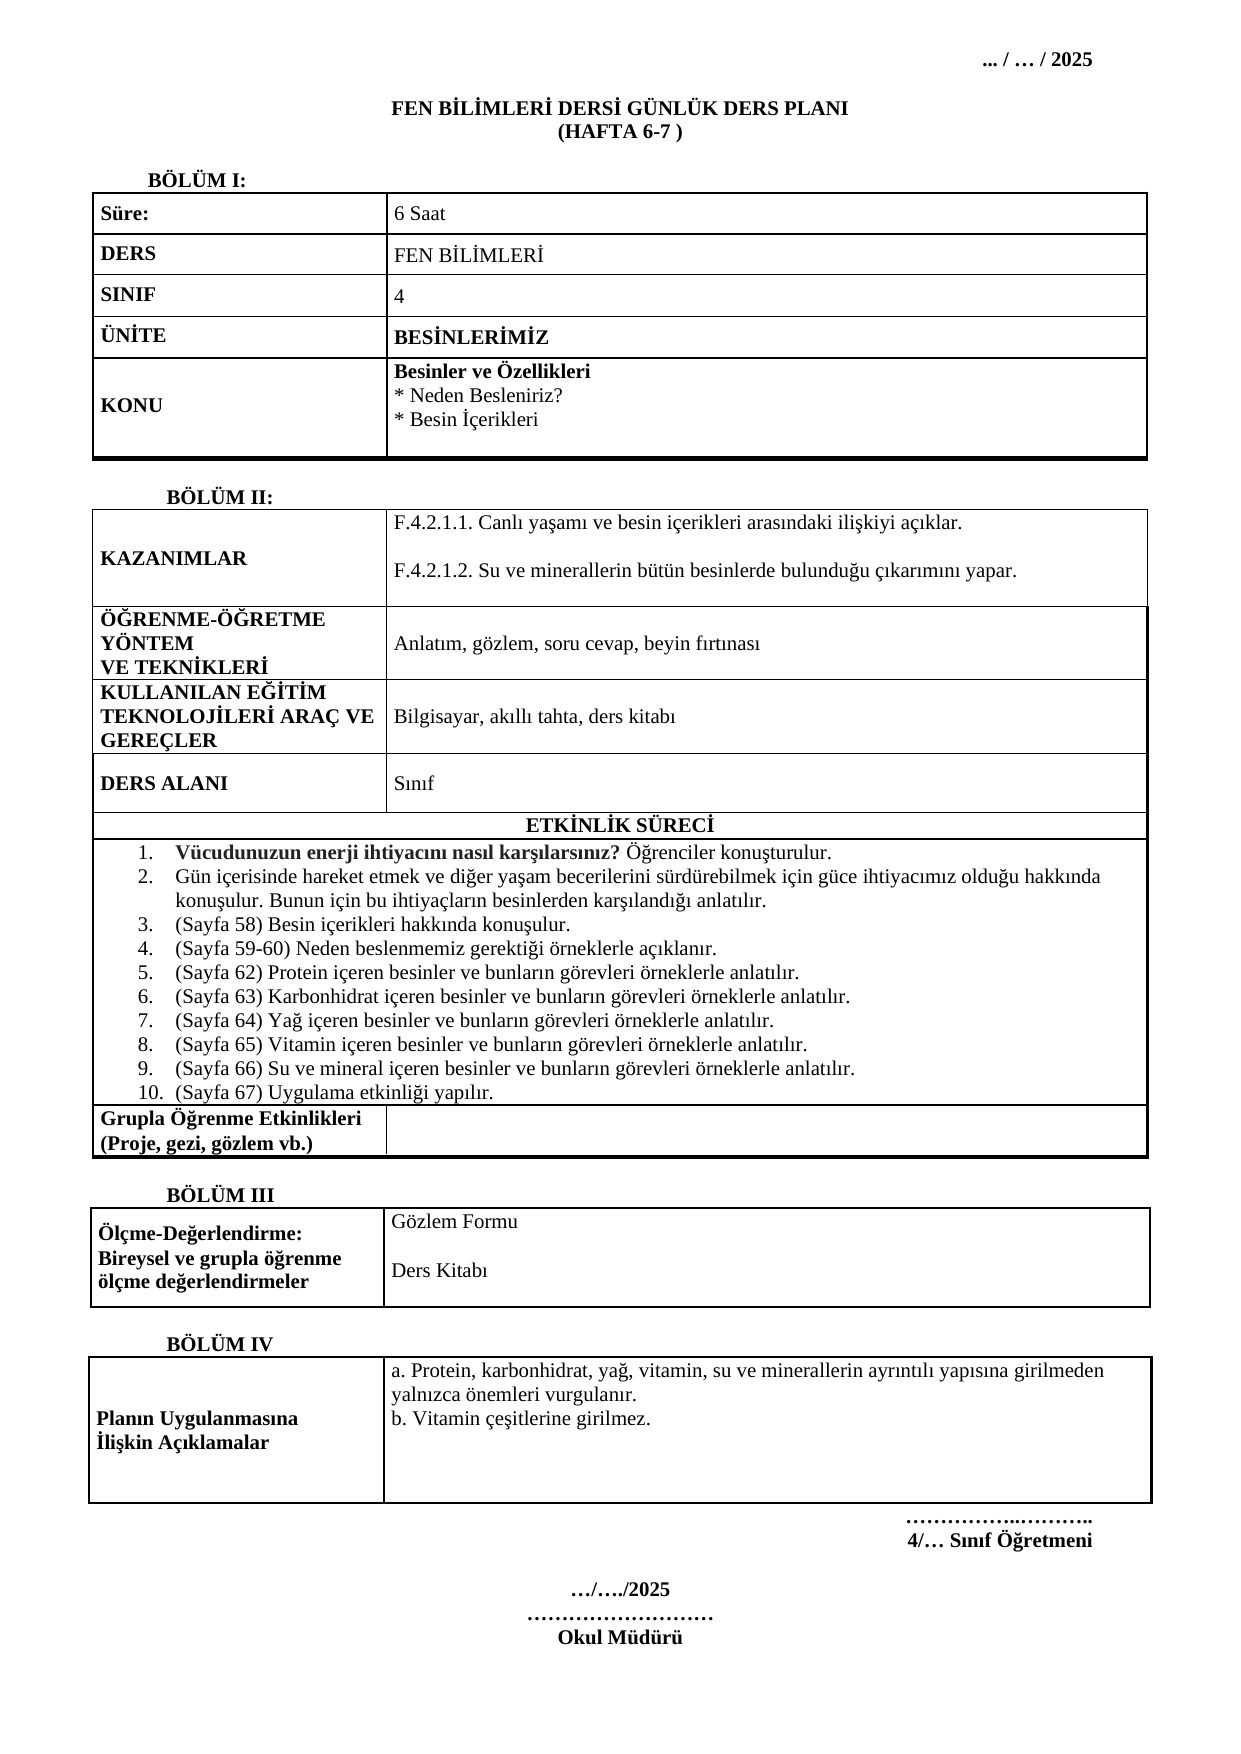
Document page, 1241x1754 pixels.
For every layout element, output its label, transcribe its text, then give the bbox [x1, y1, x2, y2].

table_cell Anlatım, gözlem, soru cevap, beyin fırtınası [387, 607, 1146, 679]
table_cell 4 [388, 275, 1146, 316]
table_header Planın Uygulanmasına İlişkin Açıklamalar [90, 1358, 383, 1502]
table_cell Bilgisayar, akıllı tahta, ders kitabı [387, 680, 1146, 752]
table_cell [387, 1106, 1146, 1154]
table_cell FEN BİLİMLERİ [388, 235, 1146, 274]
table_cell BESİNLERİMİZ [388, 317, 1146, 357]
table_header Gözlem Formu Ders Kitabı [385, 1209, 1149, 1306]
table_header a. Protein, karbonhidrat, yağ, vitamin, su ve minerallerin ayrıntılı yapısına girilmeden yalnızca önemleri vurgulanır. b. Vitamin çeşitlerine girilmez. [385, 1358, 1150, 1502]
subtitle BÖLÜM III [148, 1183, 1092, 1207]
table_cell KULLANILAN EĞİTİM TEKNOLOJİLERİ ARAÇ VE GEREÇLER [93, 680, 386, 752]
text ……………………… [148, 1601, 1092, 1625]
table_cell KONU [94, 359, 386, 456]
table_cell DERS [94, 235, 386, 274]
text BÖLÜM I: [148, 168, 1092, 192]
table_cell Besinler ve Özellikleri * Neden Besleniriz? * Besin İçerikleri [388, 359, 1146, 456]
table_header KAZANIMLAR [93, 510, 386, 606]
text Okul Müdürü [148, 1625, 1092, 1649]
table_cell ÜNİTE [94, 317, 386, 357]
text ... / … / 2025 [148, 47, 1092, 71]
table_header Ölçme-Değerlendirme: Bireysel ve grupla öğrenme ölçme değerlendirmeler [92, 1209, 383, 1306]
text (HAFTA 6-7 ) [148, 119, 1092, 143]
text 4/… Sınıf Öğretmeni [148, 1528, 1092, 1552]
table_header F.4.2.1.1. Canlı yaşamı ve besin içerikleri arasındaki ilişkiyi açıklar. F.4.2.1.2. Su ve minerallerin bütün besinlerde bulunduğu çıkarımını yapar. [387, 510, 1147, 606]
text ……………..……….. [148, 1504, 1092, 1528]
table_header Süre: [94, 194, 386, 233]
text …/…./2025 [148, 1577, 1092, 1601]
table_cell Sınıf [387, 754, 1146, 812]
table_cell ÖĞRENME-ÖĞRETME YÖNTEM VE TEKNİKLERİ [93, 607, 386, 679]
table_cell Vücudunuzun enerji ihtiyacını nasıl karşılarsınız? Öğrenciler konuşturulur. Gün içerisinde hareket etmek ve diğer yaşam becerilerini sürdürebilmek için güce ihtiyacımız olduğu hakkında konuşulur. Bunun için bu ihtiyaçların besinlerden karşılandığı anlatılır. (Sayfa 58) Besin içerikleri hakkında konuşulur. (Sayfa 59-60) Neden beslenmemiz gerektiği örneklerle açıklanır. (Sayfa 62) Protein içeren besinler ve bunların görevleri örneklerle anlatılır. (Sayfa 63) Karbonhidrat içeren besinler ve bunların görevleri örneklerle anlatılır. (Sayfa 64) Yağ içeren besinler ve bunların görevleri örneklerle anlatılır. (Sayfa 65) Vitamin içeren besinler ve bunların görevleri örneklerle anlatılır. (Sayfa 66) Su ve mineral içeren besinler ve bunların görevleri örneklerle anlatılır. (Sayfa 67) Uygulama etkinliği yapılır. [94, 840, 1146, 1104]
subtitle BÖLÜM IV [148, 1332, 1092, 1356]
table_cell DERS ALANI [94, 754, 386, 812]
text FEN BİLİMLERİ DERSİ GÜNLÜK DERS PLANI [148, 95, 1092, 119]
table_cell ETKİNLİK SÜRECİ [94, 813, 1146, 837]
text BÖLÜM II: [148, 484, 1092, 509]
table_cell SINIF [94, 275, 386, 316]
table_cell Grupla Öğrenme Etkinlikleri (Proje, gezi, gözlem vb.) [94, 1106, 386, 1154]
table_header 6 Saat [388, 194, 1146, 233]
